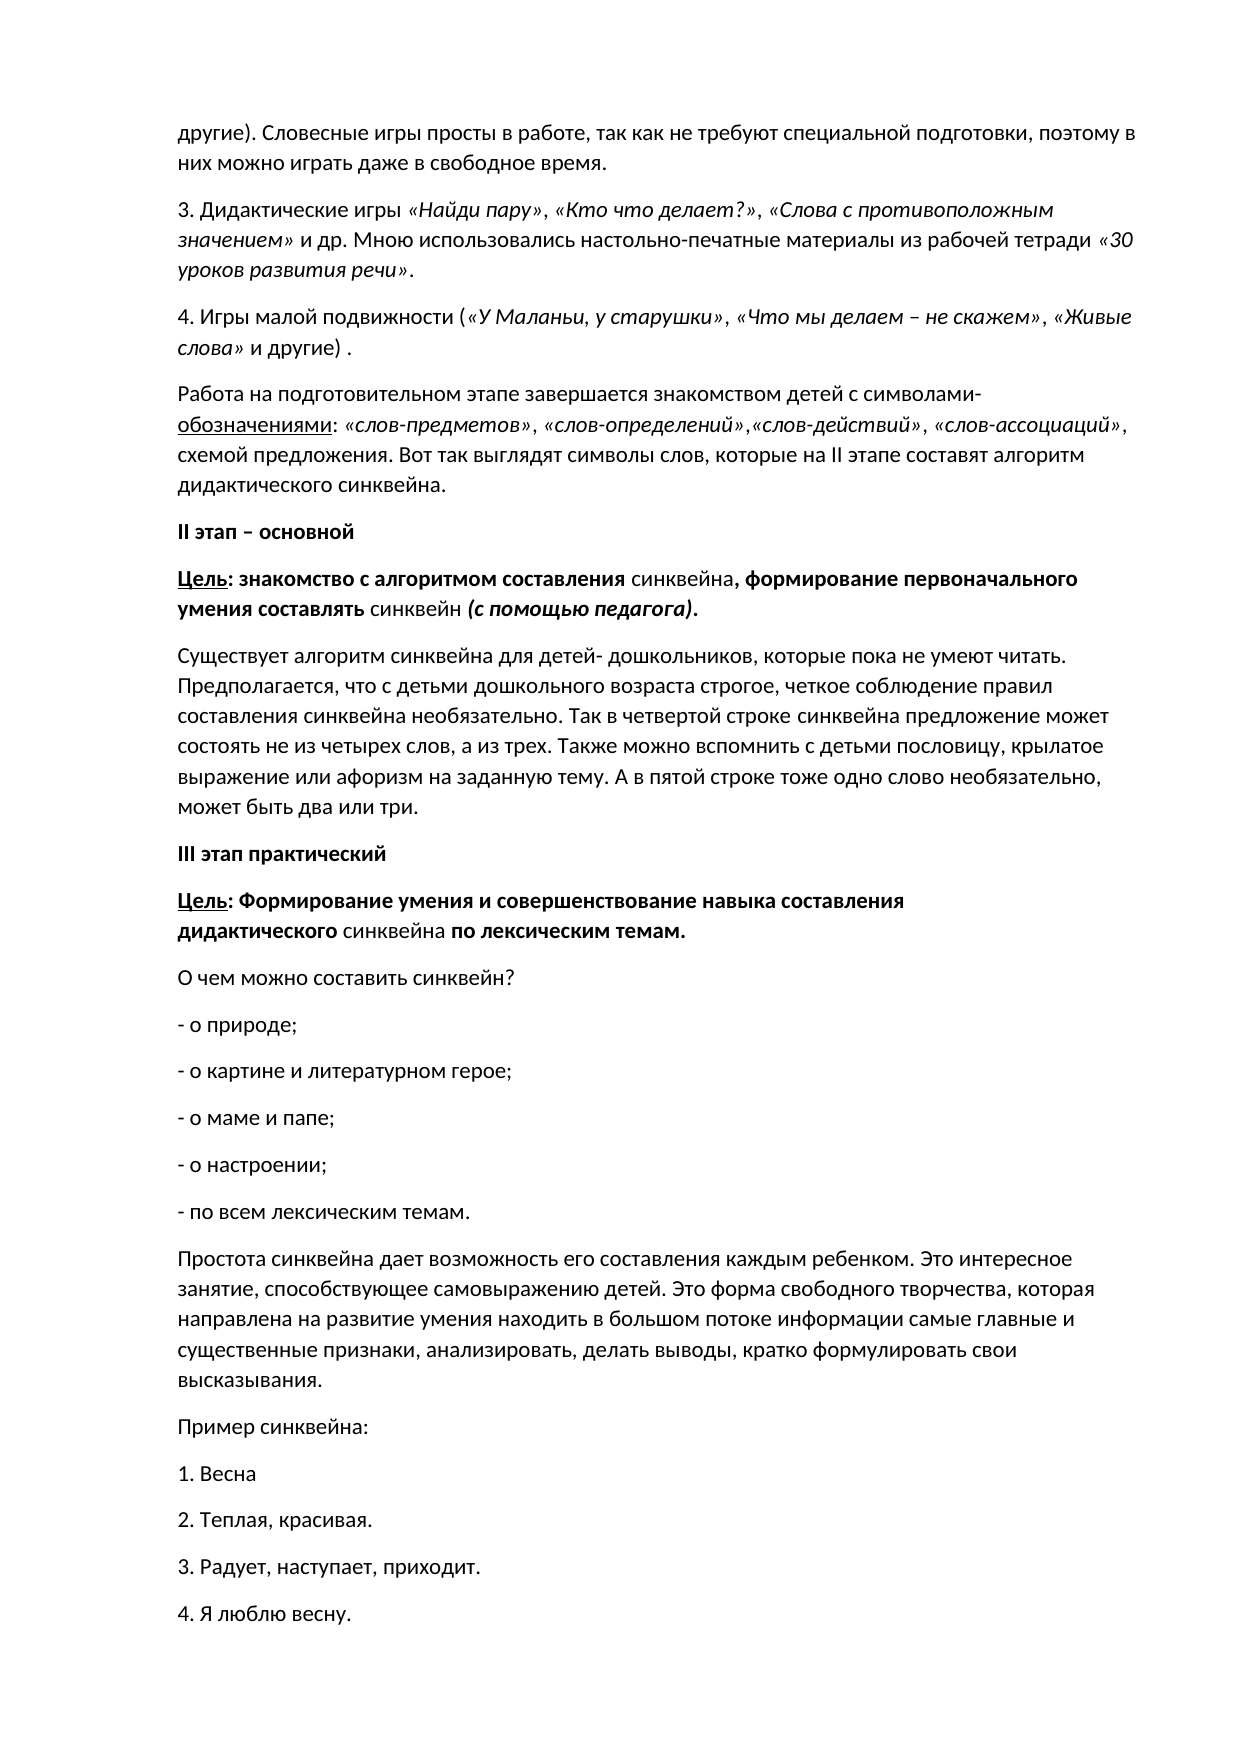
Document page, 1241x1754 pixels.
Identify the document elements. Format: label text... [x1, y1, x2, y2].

text II этап – основной [177, 517, 1152, 545]
text 3. Дидактические игры «Найди пару», «Кто что делает?», «Слова с противоположным значением» и др. Мною использовались настольно-печатные материалы из рабочей тетради «30 уроков развития речи». [177, 195, 1152, 284]
text Пример синквейна: [177, 1412, 1152, 1440]
text Существует алгоритм синквейна для детей- дошкольников, которые пока не умеют читать. Предполагается, что с детьми дошкольного возраста строгое, четкое соблюдение правил составления синквейна необязательно. Так в четвертой строке синквейна предложение может состоять не из четырех слов, а из трех. Также можно вспомнить с детьми пословицу, крылатое выражение или афоризм на заданную тему. А в пятой строке тоже одно слово необязательно, может быть два или три. [177, 641, 1152, 820]
text Работа на подготовительном этапе завершается знакомством детей с символами-обозначениями: «слов-предметов», «слов-определений»,«слов-действий», «слов-ассоциаций», схемой предложения. Вот так выглядят символы слов, которые на II этапе составят алгоритм дидактического синквейна. [177, 379, 1152, 498]
text 2. Теплая, красивая. [177, 1506, 1152, 1534]
text - по всем лексическим темам. [177, 1197, 1152, 1225]
text Цель: Формирование умения и совершенствование навыка составления дидактического синквейна по лексическим темам. [177, 886, 1152, 944]
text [177, 118, 1152, 176]
text - о маме и папе; [177, 1103, 1152, 1132]
text 4. Я люблю весну. [177, 1599, 1152, 1627]
text - о настроении; [177, 1150, 1152, 1178]
text 4. Игры малой подвижности («У Маланьи, у старушки», «Что мы делаем – не скажем», «Живые слова» и другие) . [177, 302, 1152, 361]
text О чем можно составить синквейн? [177, 963, 1152, 991]
text - о природе; [177, 1010, 1152, 1038]
text 1. Весна [177, 1459, 1152, 1487]
text - о картине и литературном герое; [177, 1057, 1152, 1085]
text Цель: знакомство с алгоритмом составления синквейна, формирование первоначального умения составлять синквейн (с помощью педагога). [177, 564, 1152, 622]
text 3. Радует, наступает, приходит. [177, 1552, 1152, 1581]
text Простота синквейна дает возможность его составления каждым ребенком. Это интересное занятие, способствующее самовыражению детей. Это форма свободного творчества, которая направлена на развитие умения находить в большом потоке информации самые главные и существенные признаки, анализировать, делать выводы, кратко формулировать свои высказывания. [177, 1244, 1152, 1393]
text III этап практический [177, 839, 1152, 867]
